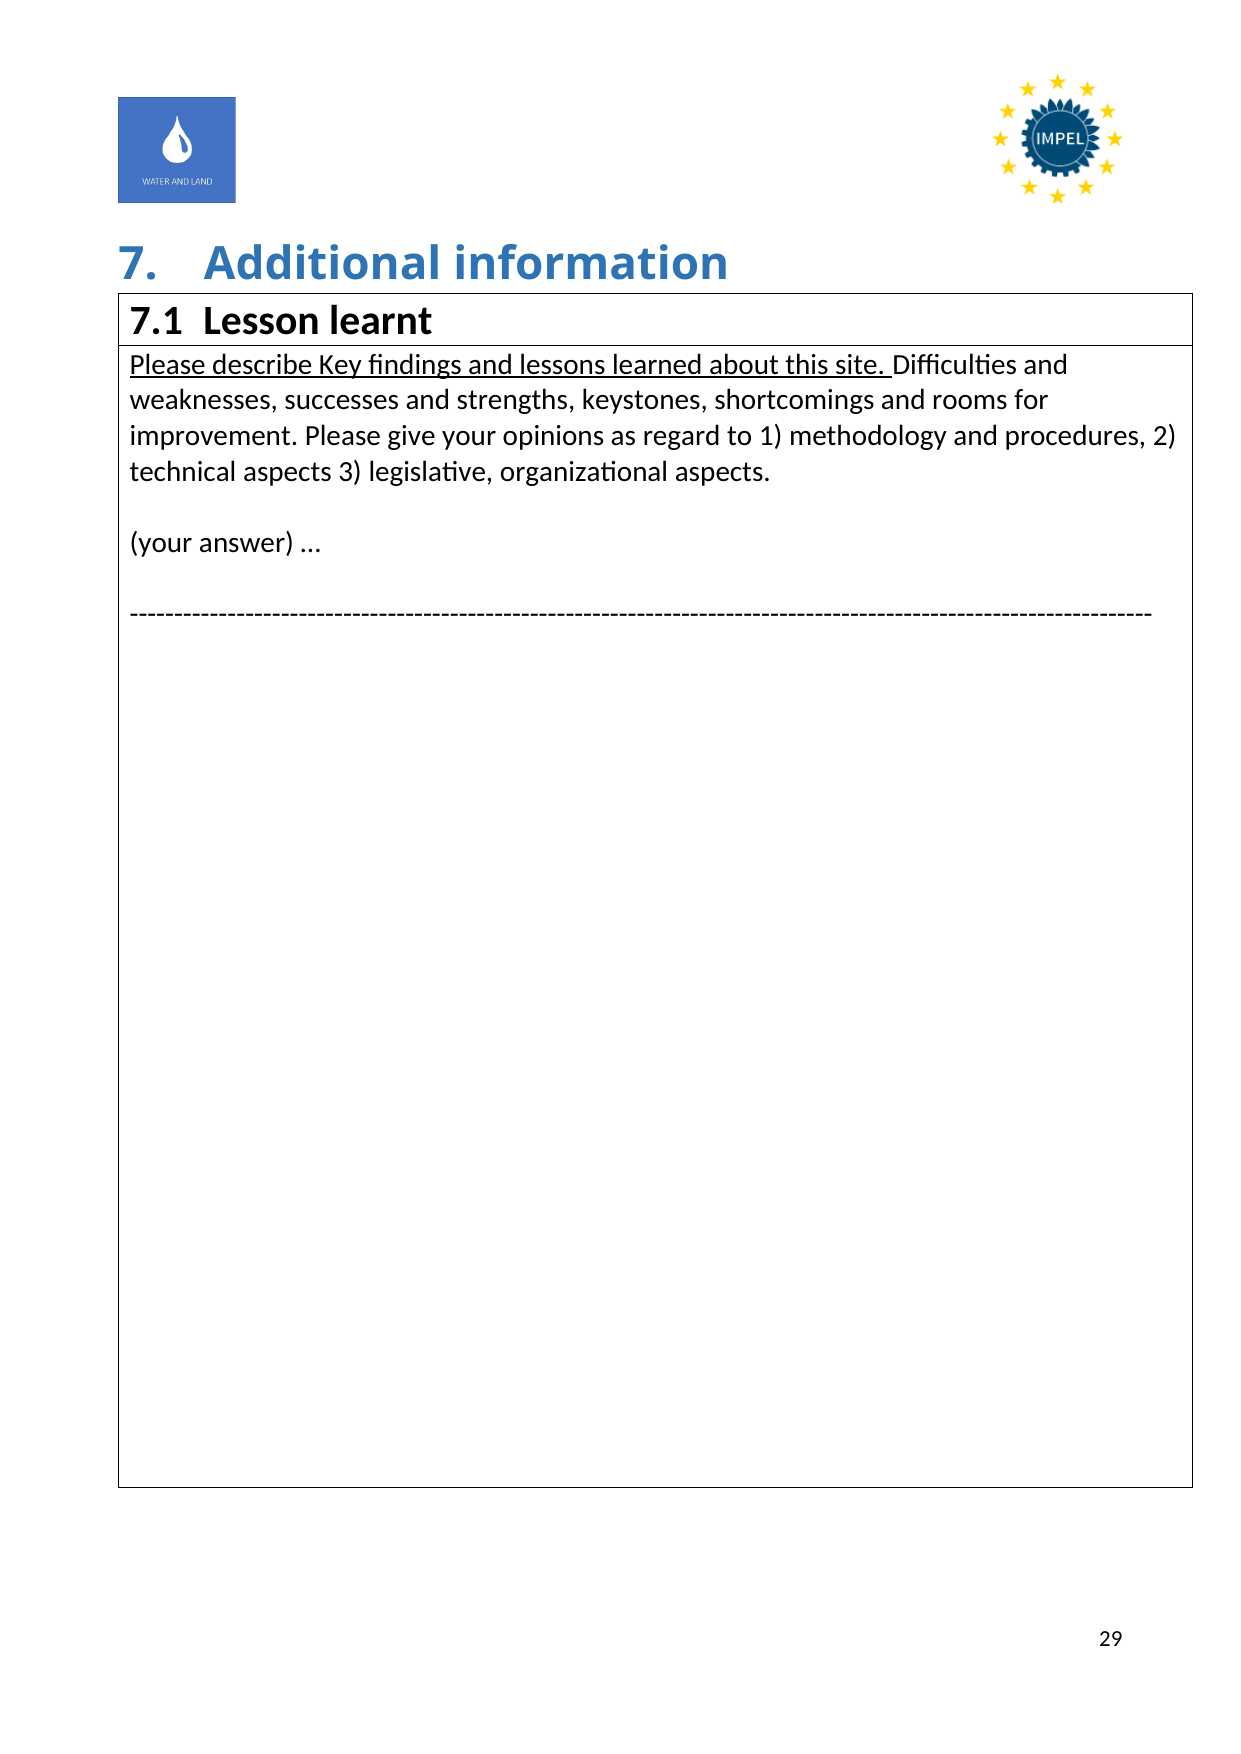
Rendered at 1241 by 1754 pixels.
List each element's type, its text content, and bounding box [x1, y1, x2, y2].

table_header 7.1 Lesson learnt [119, 294, 1192, 345]
text Additional information [118, 231, 1122, 293]
table_cell Please describe Key findings and lessons learned about this site. Difficulties and weaknesses, successes and strengths, keystones, shortcomings and rooms for improvement. Please give your opinions as regard to 1) methodology and procedures, 2) technical aspects 3) legislative, organizational aspects. (your answer) … ------------------------------------------------------------------------------------------------------------------- [119, 346, 1192, 1487]
picture [118, 97, 236, 203]
picture [992, 73, 1123, 203]
